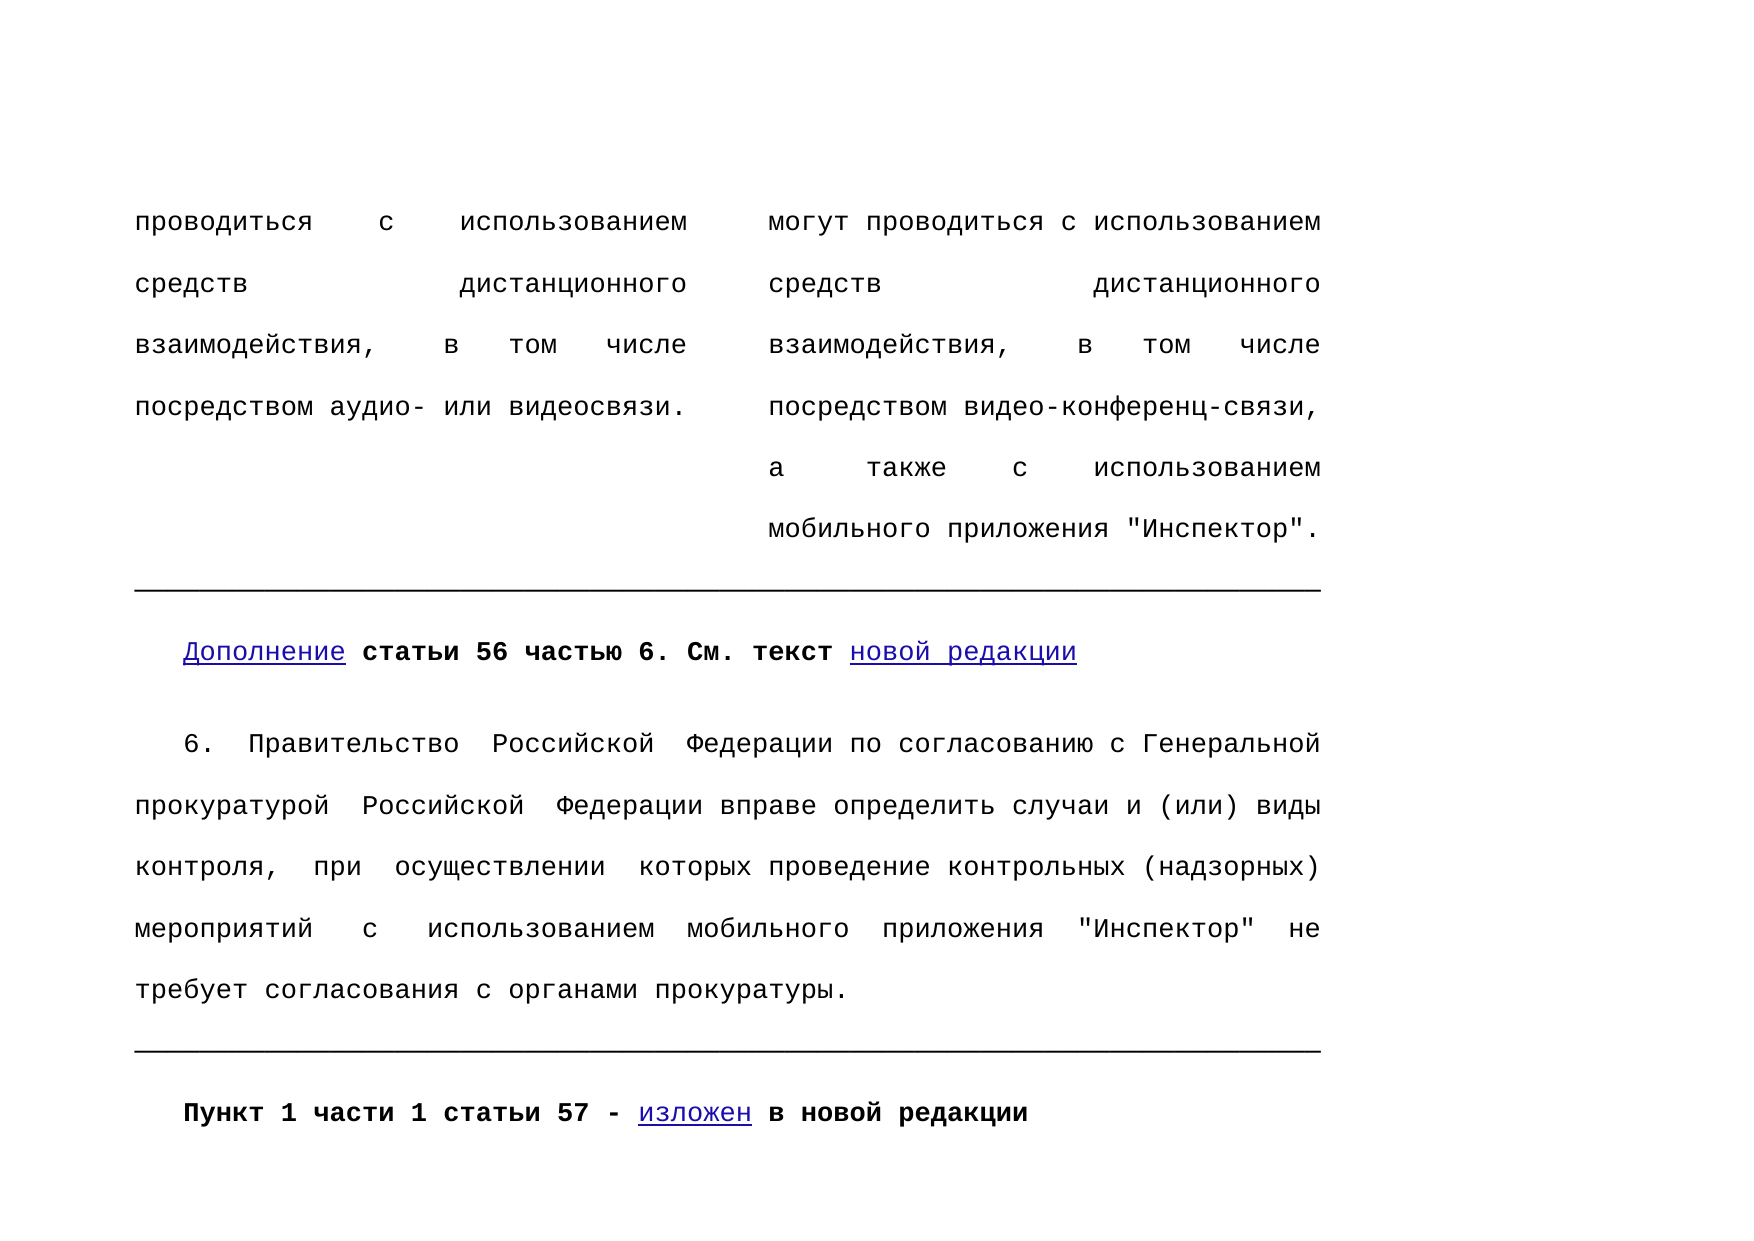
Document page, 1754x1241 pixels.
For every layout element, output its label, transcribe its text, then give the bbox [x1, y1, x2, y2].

text прокуратурой Российской Федерации вправе определить случаи и (или) виды [118, 792, 1636, 822]
text ───────────────────────────────────────────────────────────────────────── [118, 1038, 1636, 1068]
text а также с использованием [118, 454, 1636, 484]
text посредством аудио- или видеосвязи. посредством видео-конференц-связи, [118, 392, 1636, 423]
text требует согласования с органами прокуратуры. [118, 976, 1636, 1007]
text мероприятий с использованием мобильного приложения "Инспектор" не [118, 915, 1636, 945]
text контроля, при осуществлении которых проведение контрольных (надзорных) [118, 853, 1636, 884]
text Дополнение статьи 56 частью 6. См. текст новой редакции [118, 638, 1636, 669]
text ───────────────────────────────────────────────────────────────────────── [118, 577, 1636, 607]
text Пункт 1 части 1 статьи 57 - изложен в новой редакции [118, 1099, 1636, 1130]
text средств дистанционного средств дистанционного [118, 269, 1636, 300]
text проводиться с использованием могут проводиться с использованием [118, 208, 1636, 239]
text мобильного приложения "Инспектор". [118, 515, 1636, 546]
text 6. Правительство Российской Федерации по согласованию с Генеральной [118, 730, 1636, 761]
text взаимодействия, в том числе взаимодействия, в том числе [118, 331, 1636, 362]
